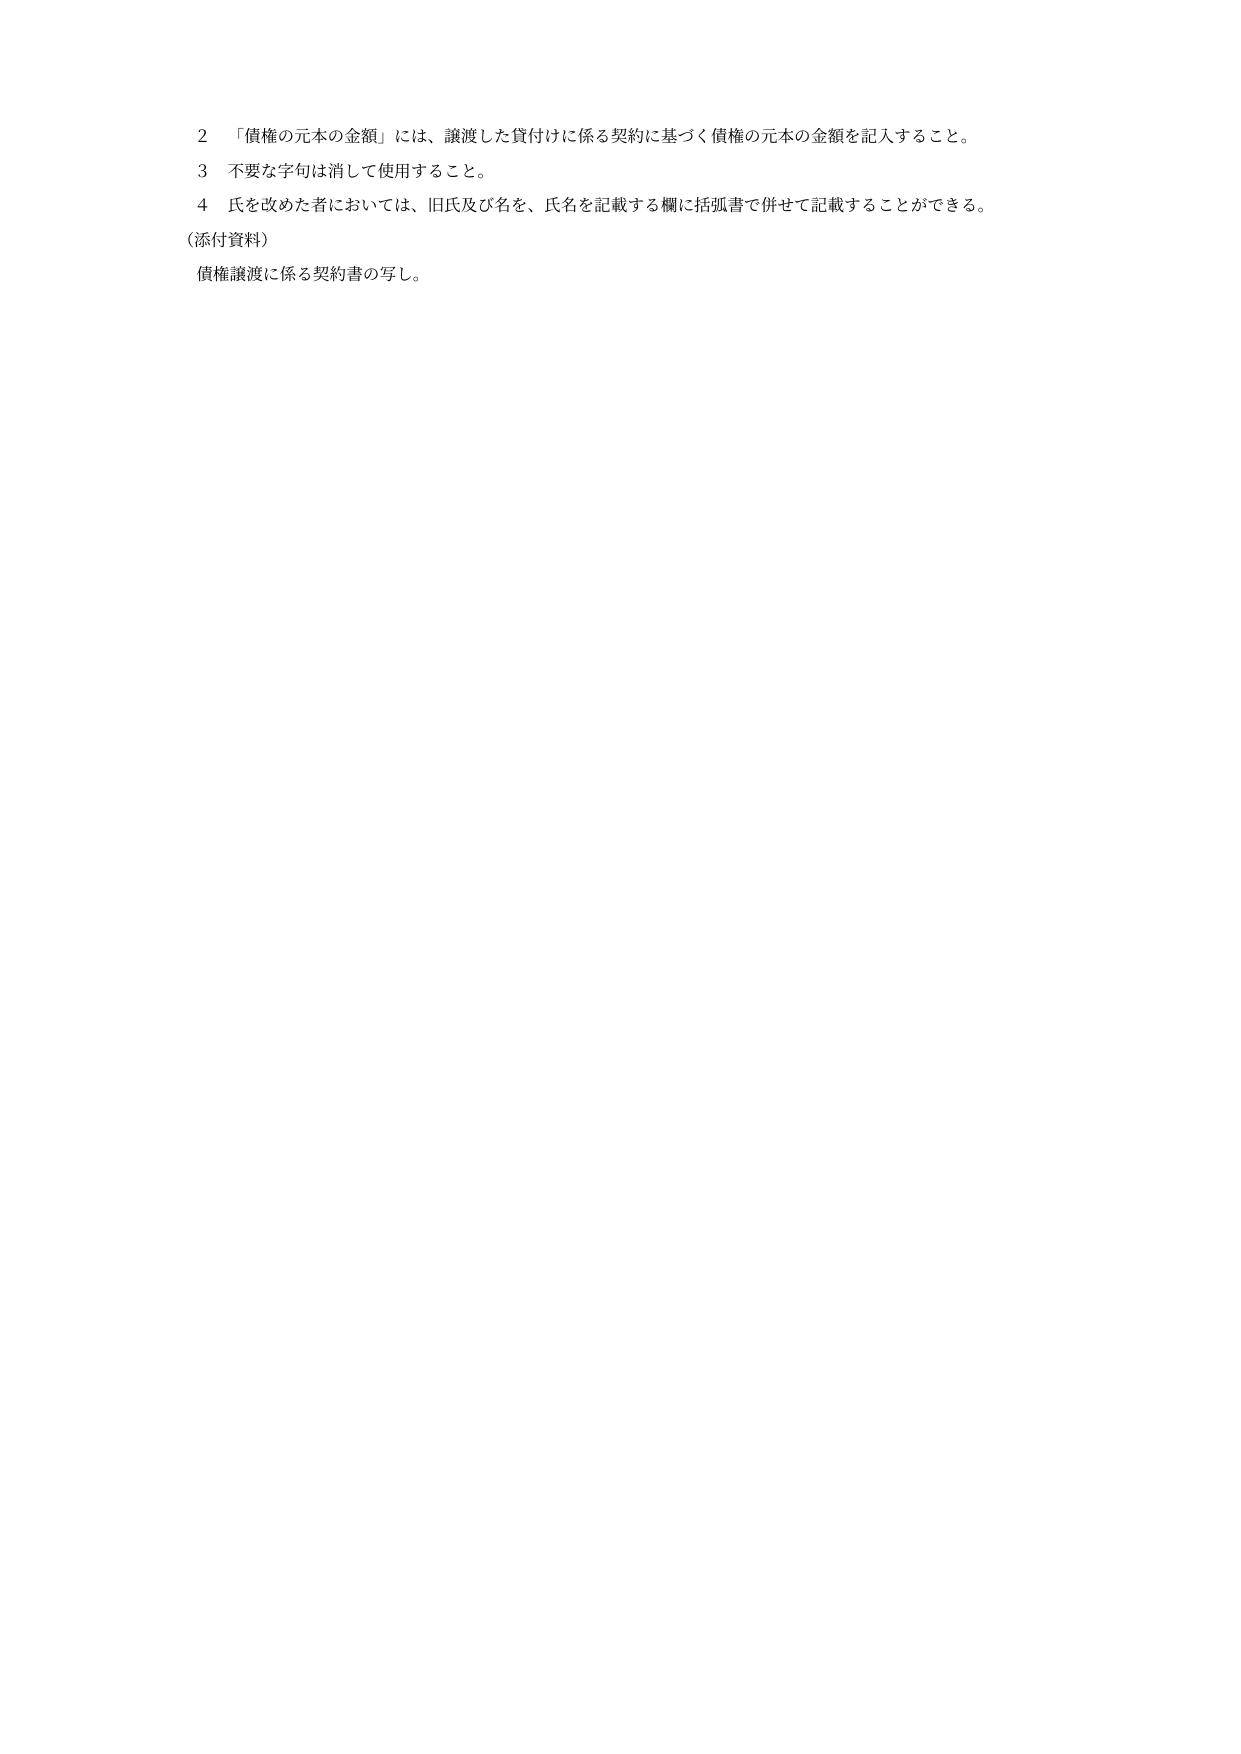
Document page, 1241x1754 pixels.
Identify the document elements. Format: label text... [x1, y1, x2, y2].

text ４ 氏を改めた者においては、旧氏及び名を、氏名を記載する欄に括弧書で併せて記載することができる。 [177, 187, 1063, 222]
text 債権譲渡に係る契約書の写し。 [196, 256, 1063, 291]
text （添付資料） [177, 222, 1063, 256]
text ３ 不要な字句は消して使用すること。 [177, 153, 1063, 187]
text ２ 「債権の元本の金額」には、譲渡した貸付けに係る契約に基づく債権の元本の金額を記入すること。 [177, 118, 1063, 153]
